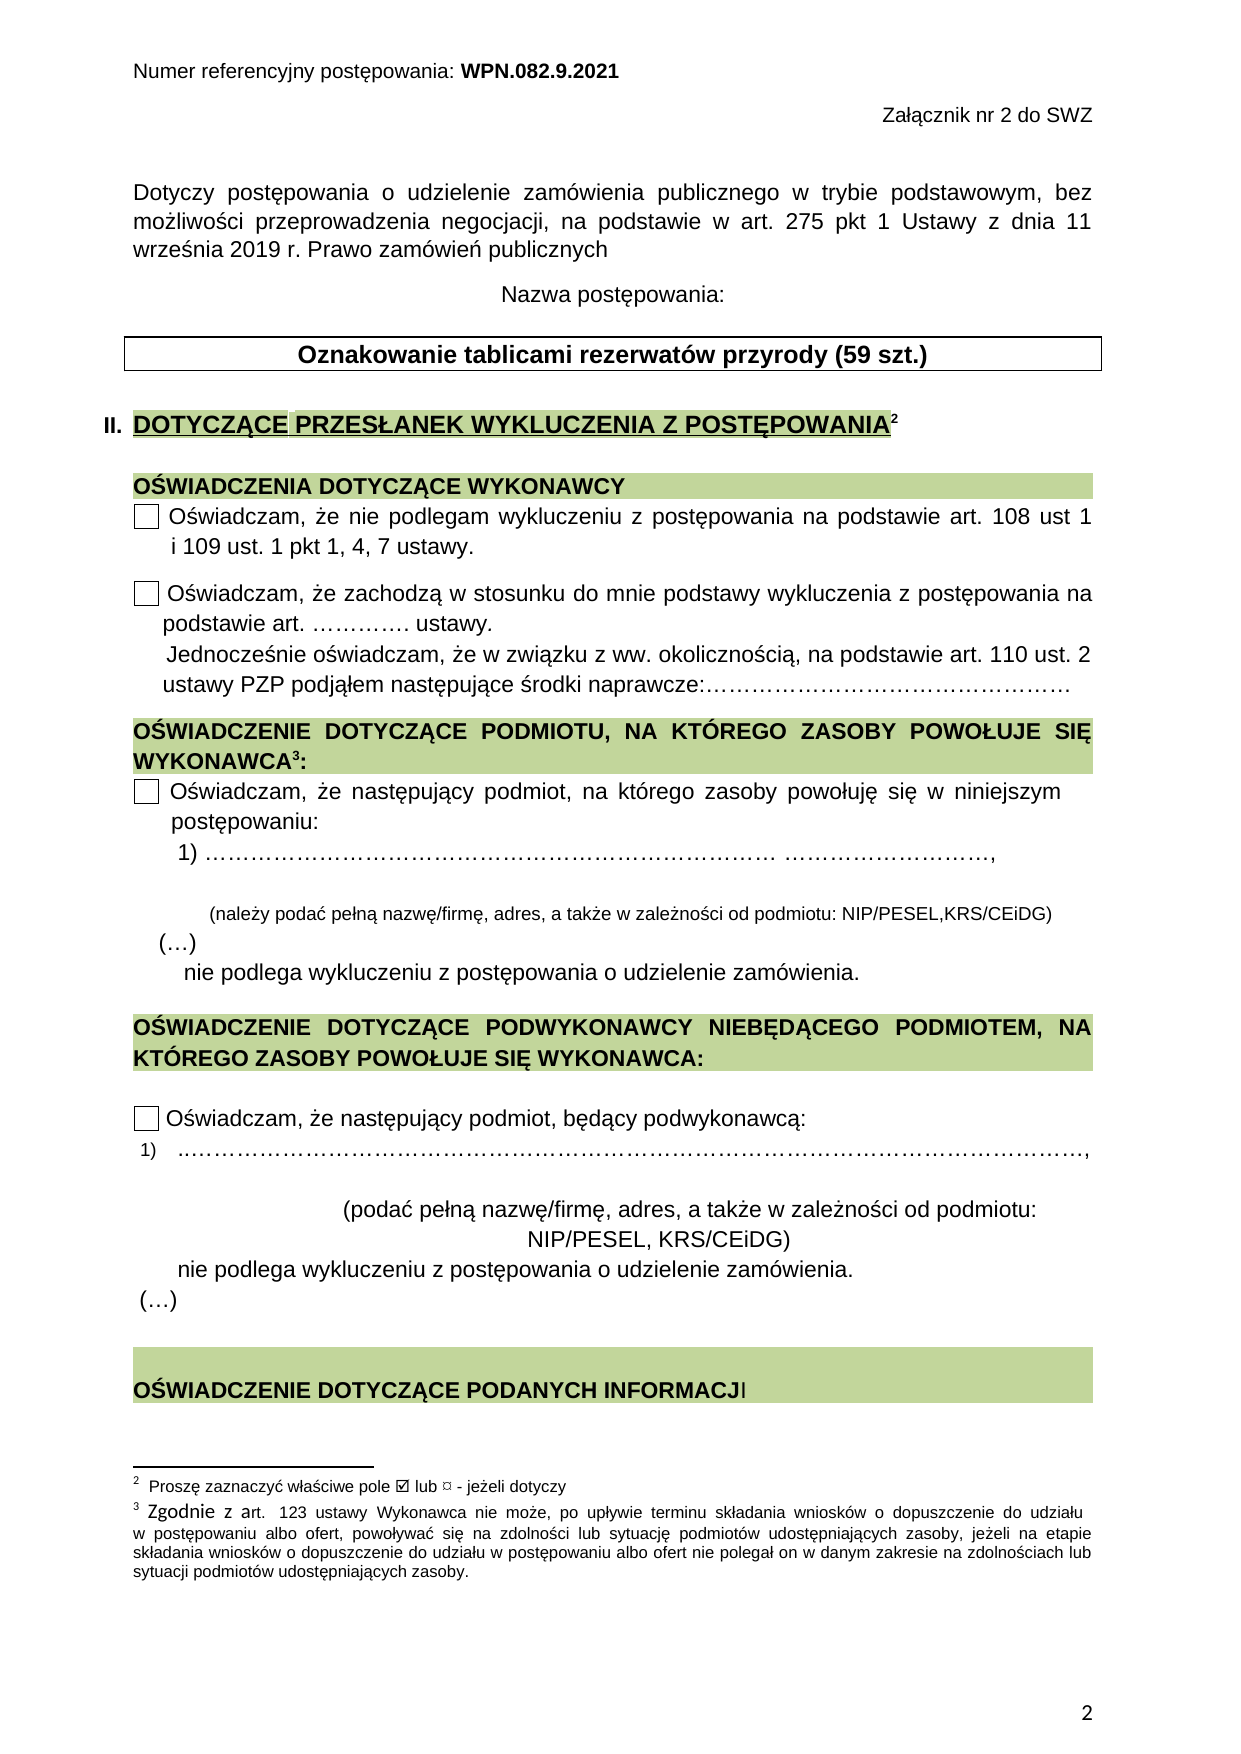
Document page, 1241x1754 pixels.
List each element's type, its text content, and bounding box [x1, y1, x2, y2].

list ..………………………………………………………………………………………………………, (podać pełną nazwę/firmę, adres, a także w zależności od podmiotu: NIP/PESEL, KRS/CEiDG) [140, 1135, 1093, 1252]
text Oświadczam, że zachodzą w stosunku do mnie podstawy wykluczenia z postępowania na podstawie art. …………. ustawy. [133, 580, 1093, 637]
list DOTYCZĄCE PRZESŁANEK WYKLUCZENIA Z POSTĘPOWANIA [103, 409, 1093, 438]
text Oświadczam, że następujący podmiot, będący podwykonawcą: [133, 1105, 1093, 1131]
text OŚWIADCZENIE DOTYCZĄCE PODWYKONAWCY NIEBĘDĄCEGO PODMIOTEM, NA KTÓREGO ZASOBY POWOŁUJE SIĘ WYKONAWCA: [133, 1014, 1093, 1071]
list OŚWIADCZENIA DOTYCZĄCE WYKONAWCY [133, 473, 1093, 499]
text nie podlega wykluczeniu z postępowania o udzielenie zamówienia. [177, 1256, 1093, 1282]
text (…) [133, 1286, 1093, 1312]
text nie podlega wykluczeniu z postępowania o udzielenie zamówienia. [177, 959, 1093, 986]
text OŚWIADCZENIE DOTYCZĄCE PODANYCH INFORMACJI [133, 1377, 1093, 1403]
text Oświadczam, że następujący podmiot, na którego zasoby powołuję się w niniejszym postępowaniu: [133, 778, 1093, 834]
text Oświadczam, że nie podlegam wykluczeniu z postępowania na podstawie art. 108 ust 1 i 109 ust. 1 pkt 1, 4, 7 ustawy. [44, 503, 1093, 559]
text (…) [133, 929, 1093, 955]
text 1) ………………………………………………………………… ………………………, (należy podać pełną nazwę/firmę, adres, a także w zależności od podmiotu: NIP/PESEL,KRS/CEiDG) [177, 838, 1093, 925]
text Jednocześnie oświadczam, że w związku z ww. okolicznością, na podstawie art. 110 ust. 2 ustawy PZP podjąłem następujące środki naprawcze:………………………………………… [133, 641, 1093, 697]
text OŚWIADCZENIE DOTYCZĄCE PODMIOTU, NA KTÓREGO ZASOBY POWOŁUJE SIĘ WYKONAWCA: [133, 718, 1093, 774]
